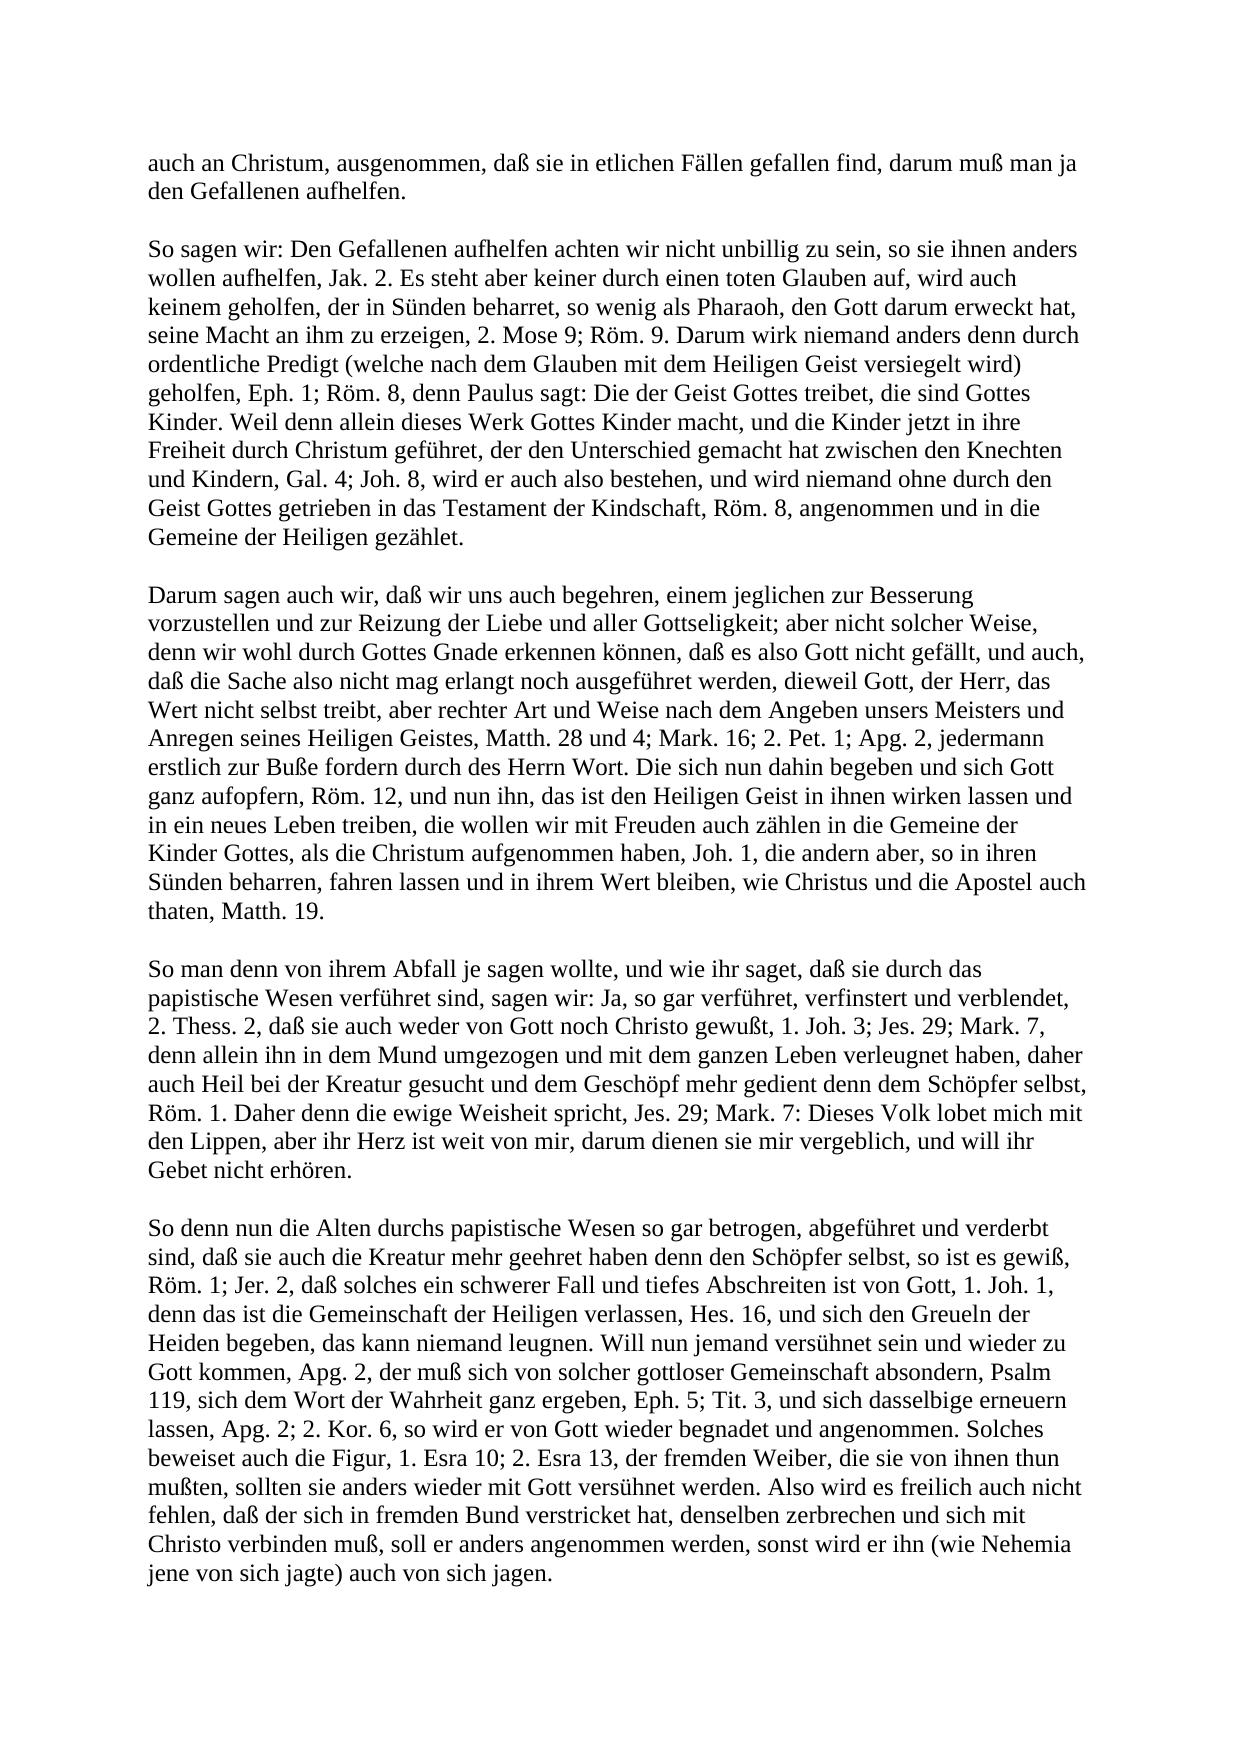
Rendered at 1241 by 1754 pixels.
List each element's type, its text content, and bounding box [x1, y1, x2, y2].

text So sagen wir: Den Gefallenen aufhelfen achten wir nicht unbillig zu sein, so sie ihnen anders wollen aufhelfen, Jak. 2. Es steht aber keiner durch einen toten Glauben auf, wird auch keinem geholfen, der in Sünden beharret, so wenig als Pharaoh, den Gott darum erweckt hat, seine Macht an ihm zu erzeigen, 2. Mose 9; Röm. 9. Darum wirk niemand anders denn durch ordentliche Predigt (welche nach dem Glauben mit dem Heiligen Geist versiegelt wird) geholfen, Eph. 1; Röm. 8, denn Paulus sagt: Die der Geist Gottes treibet, die sind Gottes Kinder. Weil denn allein dieses Werk Gottes Kinder macht, und die Kinder jetzt in ihre Freiheit durch Christum geführet, der den Unterschied gemacht hat zwischen den Knechten und Kindern, Gal. 4; Joh. 8, wird er auch also bestehen, und wird niemand ohne durch den Geist Gottes getrieben in das Testament der Kindschaft, Röm. 8, angenommen und in die Gemeine der Heiligen gezählet. [148, 234, 1093, 551]
text So denn nun die Alten durchs papistische Wesen so gar betrogen, abgeführet und verderbt sind, daß sie auch die Kreatur mehr geehret haben denn den Schöpfer selbst, so ist es gewiß, Röm. 1; Jer. 2, daß solches ein schwerer Fall und tiefes Abschreiten ist von Gott, 1. Joh. 1, denn das ist die Gemeinschaft der Heiligen verlassen, Hes. 16, und sich den Greueln der Heiden begeben, das kann niemand leugnen. Will nun jemand versühnet sein und wieder zu Gott kommen, Apg. 2, der muß sich von solcher gottloser Gemeinschaft absondern, Psalm 119, sich dem Wort der Wahrheit ganz ergeben, Eph. 5; Tit. 3, und sich dasselbige erneuern lassen, Apg. 2; 2. Kor. 6, so wird er von Gott wieder begnadet und angenommen. Solches beweiset auch die Figur, 1. Esra 10; 2. Esra 13, der fremden Weiber, die sie von ihnen thun mußten, sollten sie anders wieder mit Gott versühnet werden. Also wird es freilich auch nicht fehlen, daß der sich in fremden Bund verstricket hat, denselben zerbrechen und sich mit Christo verbinden muß, soll er anders angenommen werden, sonst wird er ihn (wie Nehemia jene von sich jagte) auch von sich jagen. [148, 1213, 1093, 1587]
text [148, 148, 1093, 205]
text Darum sagen auch wir, daß wir uns auch begehren, einem jeglichen zur Besserung vorzustellen und zur Reizung der Liebe und aller Gottseligkeit; aber nicht solcher Weise, denn wir wohl durch Gottes Gnade erkennen können, daß es also Gott nicht gefällt, und auch, daß die Sache also nicht mag erlangt noch ausgeführet werden, dieweil Gott, der Herr, das Wert nicht selbst treibt, aber rechter Art und Weise nach dem Angeben unsers Meisters und Anregen seines Heiligen Geistes, Matth. 28 und 4; Mark. 16; 2. Pet. 1; Apg. 2, jedermann erstlich zur Buße fordern durch des Herrn Wort. Die sich nun dahin begeben und sich Gott ganz aufopfern, Röm. 12, und nun ihn, das ist den Heiligen Geist in ihnen wirken lassen und in ein neues Leben treiben, die wollen wir mit Freuden auch zählen in die Gemeine der Kinder Gottes, als die Christum aufgenommen haben, Joh. 1, die andern aber, so in ihren Sünden beharren, fahren lassen und in ihrem Wert bleiben, wie Christus und die Apostel auch thaten, Matth. 19. [148, 580, 1093, 925]
text So man denn von ihrem Abfall je sagen wollte, und wie ihr saget, daß sie durch das papistische Wesen verführet sind, sagen wir: Ja, so gar verführet, verfinstert und verblendet, 2. Thess. 2, daß sie auch weder von Gott noch Christo gewußt, 1. Joh. 3; Jes. 29; Mark. 7, denn allein ihn in dem Mund umgezogen und mit dem ganzen Leben verleugnet haben, daher auch Heil bei der Kreatur gesucht und dem Geschöpf mehr gedient denn dem Schöpfer selbst, Röm. 1. Daher denn die ewige Weisheit spricht, Jes. 29; Mark. 7: Dieses Volk lobet mich mit den Lippen, aber ihr Herz ist weit von mir, darum dienen sie mir vergeblich, und will ihr Gebet nicht erhören. [148, 954, 1093, 1184]
